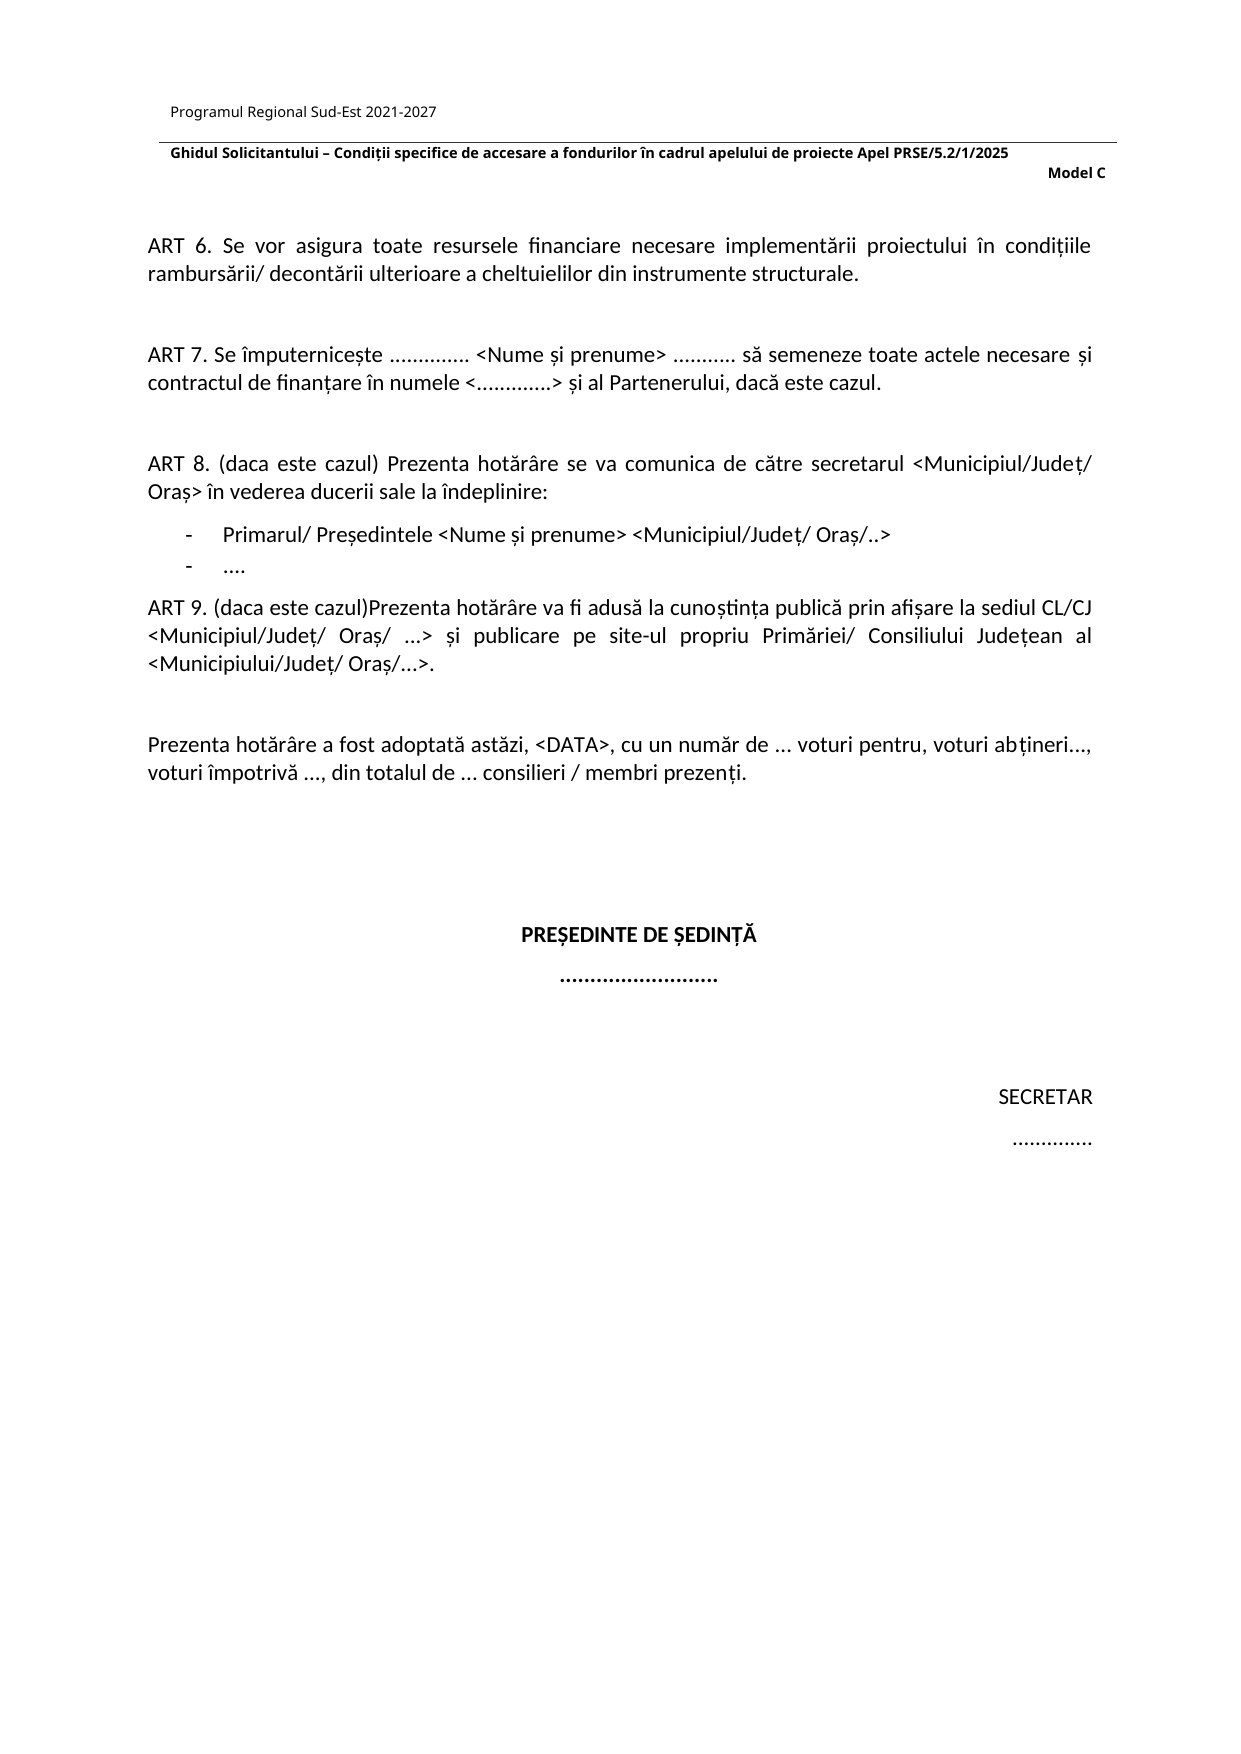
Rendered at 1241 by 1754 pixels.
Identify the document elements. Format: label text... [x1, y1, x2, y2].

text Prezenta hotărâre a fost adoptată astăzi, <DATA>, cu un număr de ... voturi pentru, voturi abţineri..., voturi împotrivă ..., din totalul de ... consilieri / membri prezenţi. [148, 730, 1093, 786]
list .... [185, 549, 1093, 580]
text ART 9. (daca este cazul)Prezenta hotărâre va fi adusă la cunoştinţa publică prin afişare la sediul CL/CJ <Municipiul/Judeţ/ Oraş/ ...> şi publicare pe site-ul propriu Primăriei/ Consiliului Judeţean al <Municipiului/Judeţ/ Oraş/...>. [148, 593, 1093, 677]
text .............. [185, 1123, 1093, 1151]
text ART 7. Se împuternicește .............. <Nume și prenume> ........... să semeneze toate actele necesare şi contractul de finanţare în numele <.............> şi al Partenerului, dacă este cazul. [148, 340, 1093, 396]
text ART 8. (daca este cazul) Prezenta hotărâre se va comunica de către secretarul <Municipiul/Judeţ/ Oraş> în vederea ducerii sale la îndeplinire: [148, 449, 1093, 505]
text .......................... [185, 961, 1093, 988]
text PREŞEDINTE DE ŞEDINŢĂ [185, 920, 1093, 948]
list Primarul/ Președintele <Nume și prenume> <Municipiul/Judeţ/ Oraş/..> [185, 518, 1093, 549]
text ART 6. Se vor asigura toate resursele financiare necesare implementării proiectului în condițiile rambursării/ decontării ulterioare a cheltuielilor din instrumente structurale. [148, 231, 1093, 287]
text SECRETAR [185, 1082, 1093, 1110]
